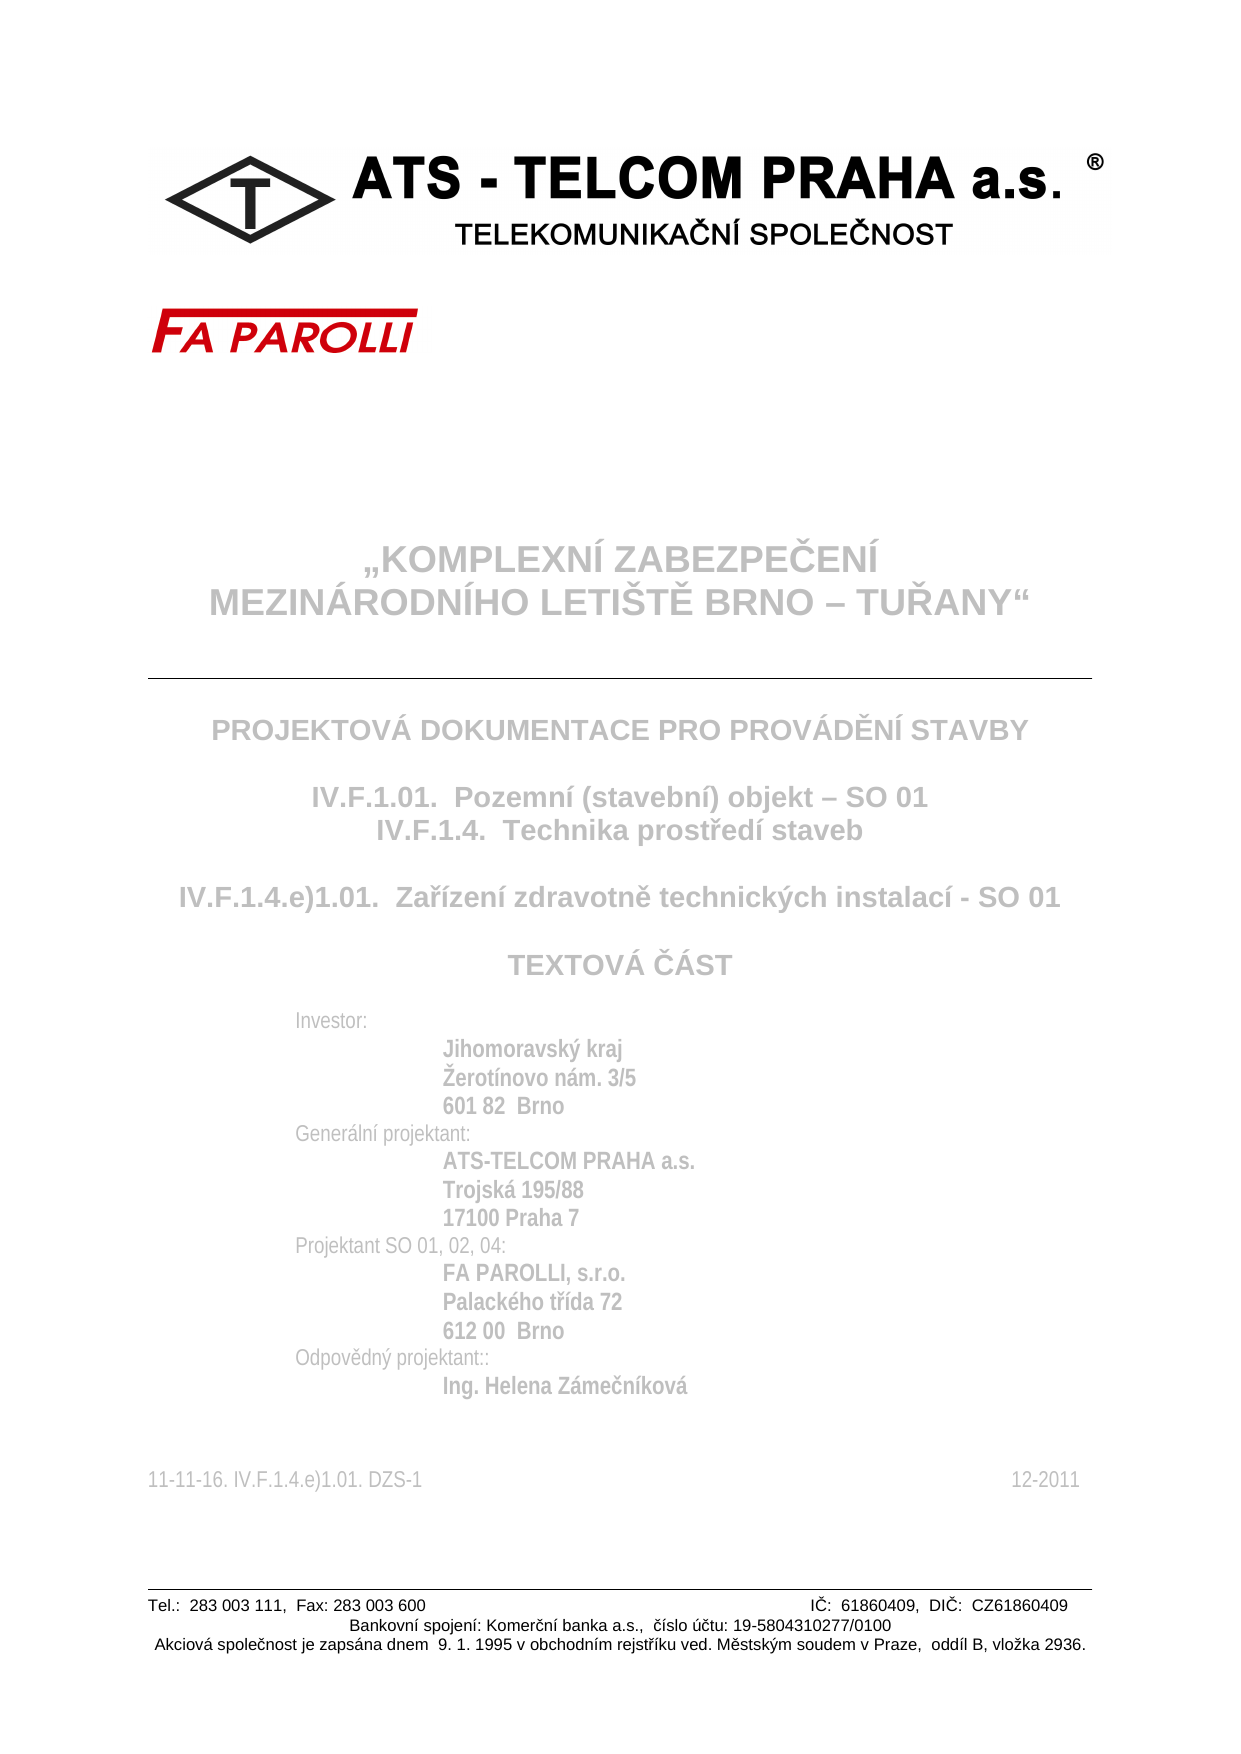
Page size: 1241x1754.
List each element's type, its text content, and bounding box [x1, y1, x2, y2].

text Projektant SO 01, 02, 04: [295, 1232, 1092, 1258]
text 17100 Praha 7 [369, 1203, 1092, 1232]
text „Komplexní zabezpečení [148, 537, 1092, 580]
text Trojská 195/88 [369, 1175, 1092, 1203]
text IV.F.1.4.e)1.01. Zařízení zdravotně technických instalací - SO 01 [148, 881, 1092, 914]
picture [147, 147, 1113, 255]
picture [147, 306, 432, 353]
text IV.F.1.01. Pozemní (stavební) objekt – SO 01 [148, 780, 1092, 813]
text 11-11-16. IV.F.1.4.e)1.01. DZS-1 12-2011 [148, 1466, 1092, 1493]
text IV.F.1.4. Technika prostředí staveb [148, 813, 1092, 847]
text 612 00 Brno [369, 1316, 1092, 1344]
text Ing. Helena Zámečníková [369, 1371, 1092, 1399]
text ATS-TELCOM PRAHA a.s. [369, 1146, 1092, 1175]
text Jihomoravský kraj [369, 1034, 1092, 1062]
text Odpovědný projektant:: [295, 1344, 1092, 1371]
text PROJEKTOVÁ DOKUMENTACE PRO PROVÁDĚNÍ STAVBY [148, 713, 1092, 746]
text TEXTOVÁ ČÁST [148, 948, 1092, 981]
text 601 82 Brno [369, 1091, 1092, 1120]
text FA PAROLLI, s.r.o. [369, 1258, 1092, 1287]
text Palackého třída 72 [369, 1287, 1092, 1316]
text Generální projektant: [295, 1120, 1092, 1146]
text Žerotínovo nám. 3/5 [369, 1062, 1092, 1091]
text mezinárodního letiště Brno – Tuřany“ [148, 580, 1092, 623]
text Investor: [295, 1007, 1092, 1034]
